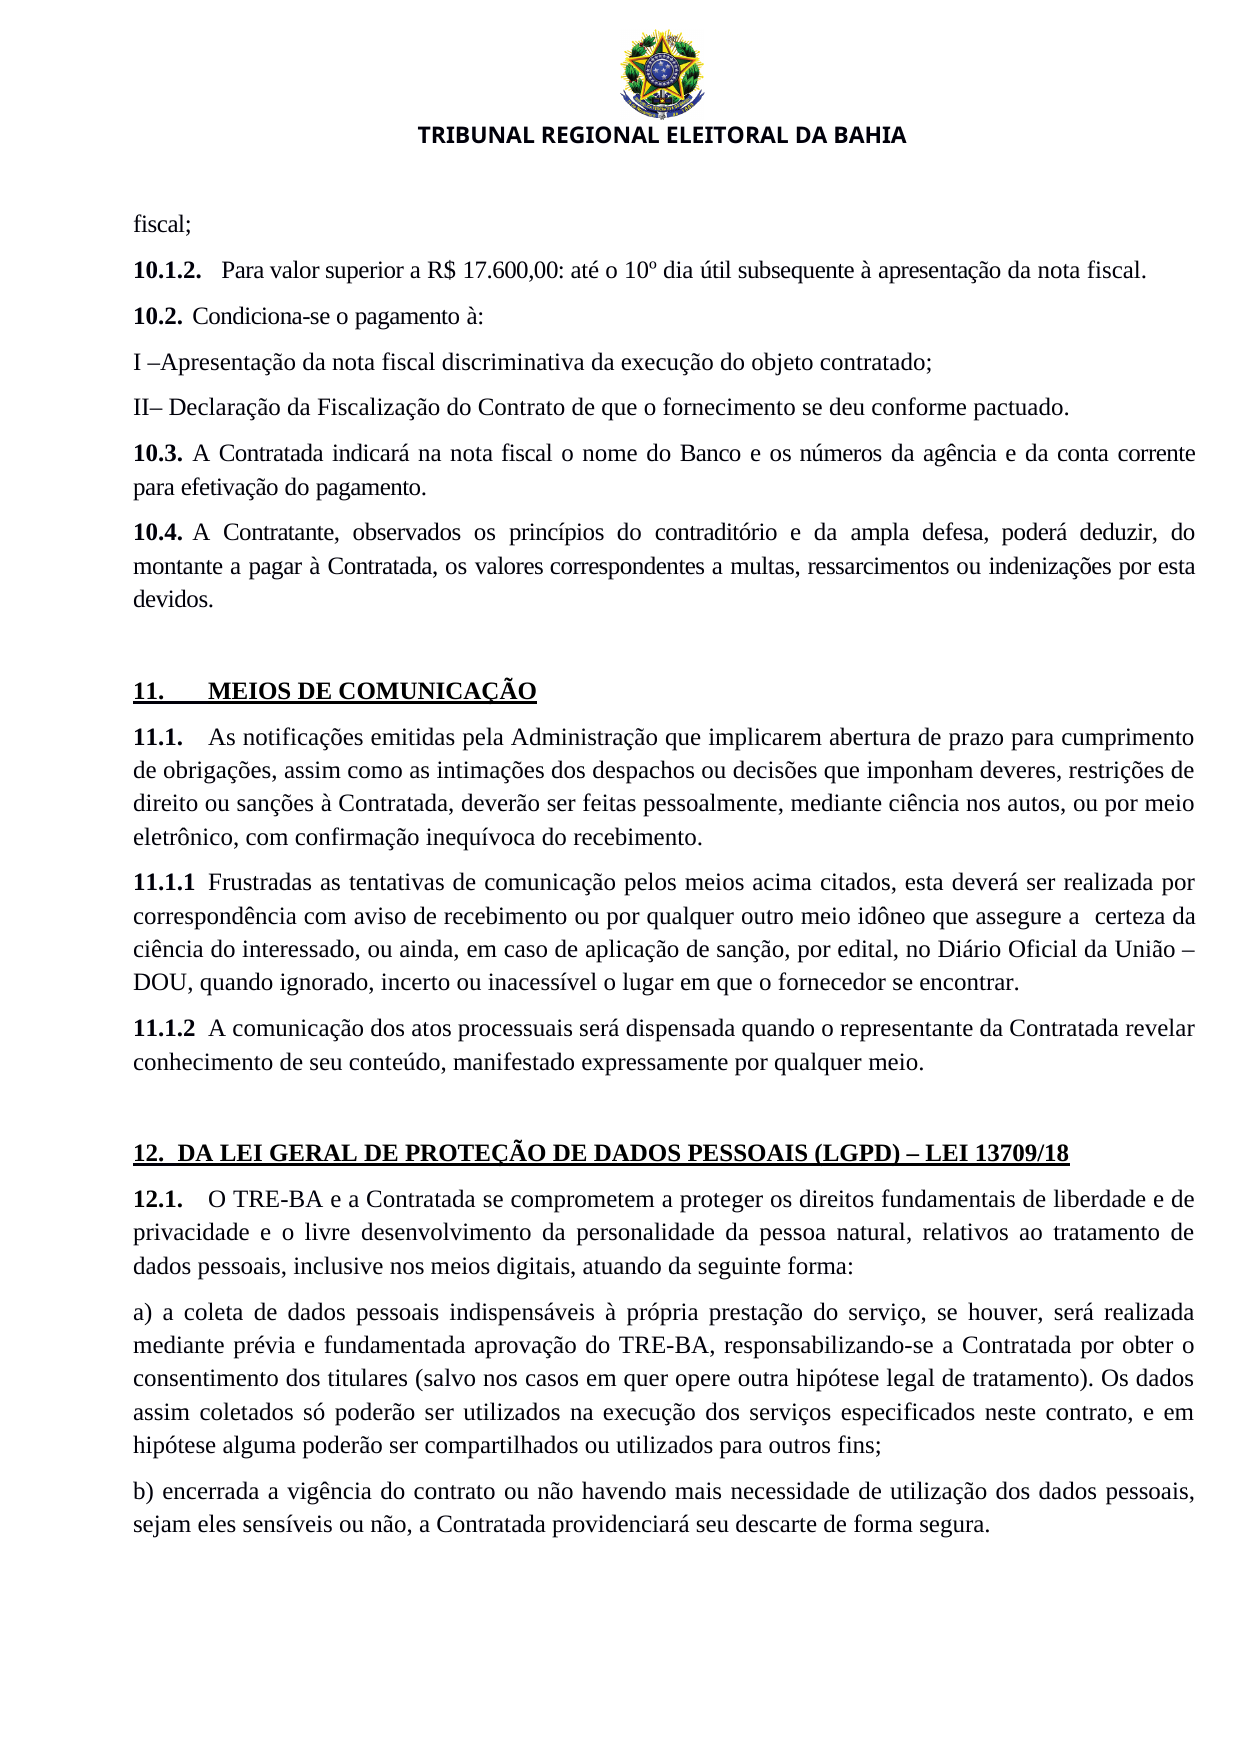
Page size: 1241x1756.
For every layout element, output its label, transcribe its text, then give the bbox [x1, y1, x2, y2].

list As notificações emitidas pela Administração que implicarem abertura de prazo para cumprimento de obrigações, assim como as intimações dos despachos ou decisões que imponham deveres, restrições de direito ou sanções à Contratada, deverão ser feitas pessoalmente, mediante ciência nos autos, ou por meio eletrônico, com confirmação inequívoca do recebimento. [133, 718, 1196, 852]
list A comunicação dos atos processuais será dispensada quando o representante da Contratada revelar conhecimento de seu conteúdo, manifestado expressamente por qualquer meio. [133, 1010, 1196, 1077]
list A Contratada indicará na nota fiscal o nome do Banco e os números da agência e da conta corrente para efetivação do pagamento. [133, 435, 1196, 502]
list Frustradas as tentativas de comunicação pelos meios acima citados, esta deverá ser realizada por correspondência com aviso de recebimento ou por qualquer outro meio idôneo que assegure a certeza da ciência do interessado, ou ainda, em caso de aplicação de sanção, por edital, no Diário Oficial da União – DOU, quando ignorado, incerto ou inacessível o lugar em que o fornecedor se encontrar. [133, 864, 1196, 997]
list Condiciona-se o pagamento à: [133, 297, 1196, 331]
text b) encerrada a vigência do contrato ou não havendo mais necessidade de utilização dos dados pessoais, sejam eles sensíveis ou não, a Contratada providenciará seu descarte de forma segura. [133, 1472, 1196, 1539]
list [133, 206, 1196, 239]
list A Contratante, observados os princípios do contraditório e da ampla defesa, poderá deduzir, do montante a pagar à Contratada, os valores correspondentes a multas, ressarcimentos ou indenizações por esta devidos. [133, 514, 1196, 614]
list Para valor superior a R$ 17.600,00: até o 10º dia útil subsequente à apresentação da nota fiscal. [133, 252, 1196, 285]
text a) a coleta de dados pessoais indispensáveis à própria prestação do serviço, se houver, será realizada mediante prévia e fundamentada aprovação do TRE-BA, responsabilizando-se a Contratada por obter o consentimento dos titulares (salvo nos casos em quer opere outra hipótese legal de tratamento). Os dados assim coletados só poderão ser utilizados na execução dos serviços especificados neste contrato, e em hipótese alguma poderão ser compartilhados ou utilizados para outros fins; [133, 1293, 1196, 1460]
subtitle DA LEI GERAL DE PROTEÇÃO DE DADOS PESSOAIS (LGPD) – LEI 13709/18 [133, 1135, 1196, 1168]
subtitle MEIOS DE COMUNICAÇÃO [133, 672, 1196, 706]
text II– Declaração da Fiscalização do Contrato de que o fornecimento se deu conforme pactuado. [133, 389, 1196, 422]
text 12.1. O TRE-BA e a Contratada se comprometem a proteger os direitos fundamentais de liberdade e de privacidade e o livre desenvolvimento da personalidade da pessoa natural, relativos ao tratamento de dados pessoais, inclusive nos meios digitais, atuando da seguinte forma: [133, 1181, 1196, 1281]
text I –Apresentação da nota fiscal discriminativa da execução do objeto contratado; [133, 343, 1196, 377]
